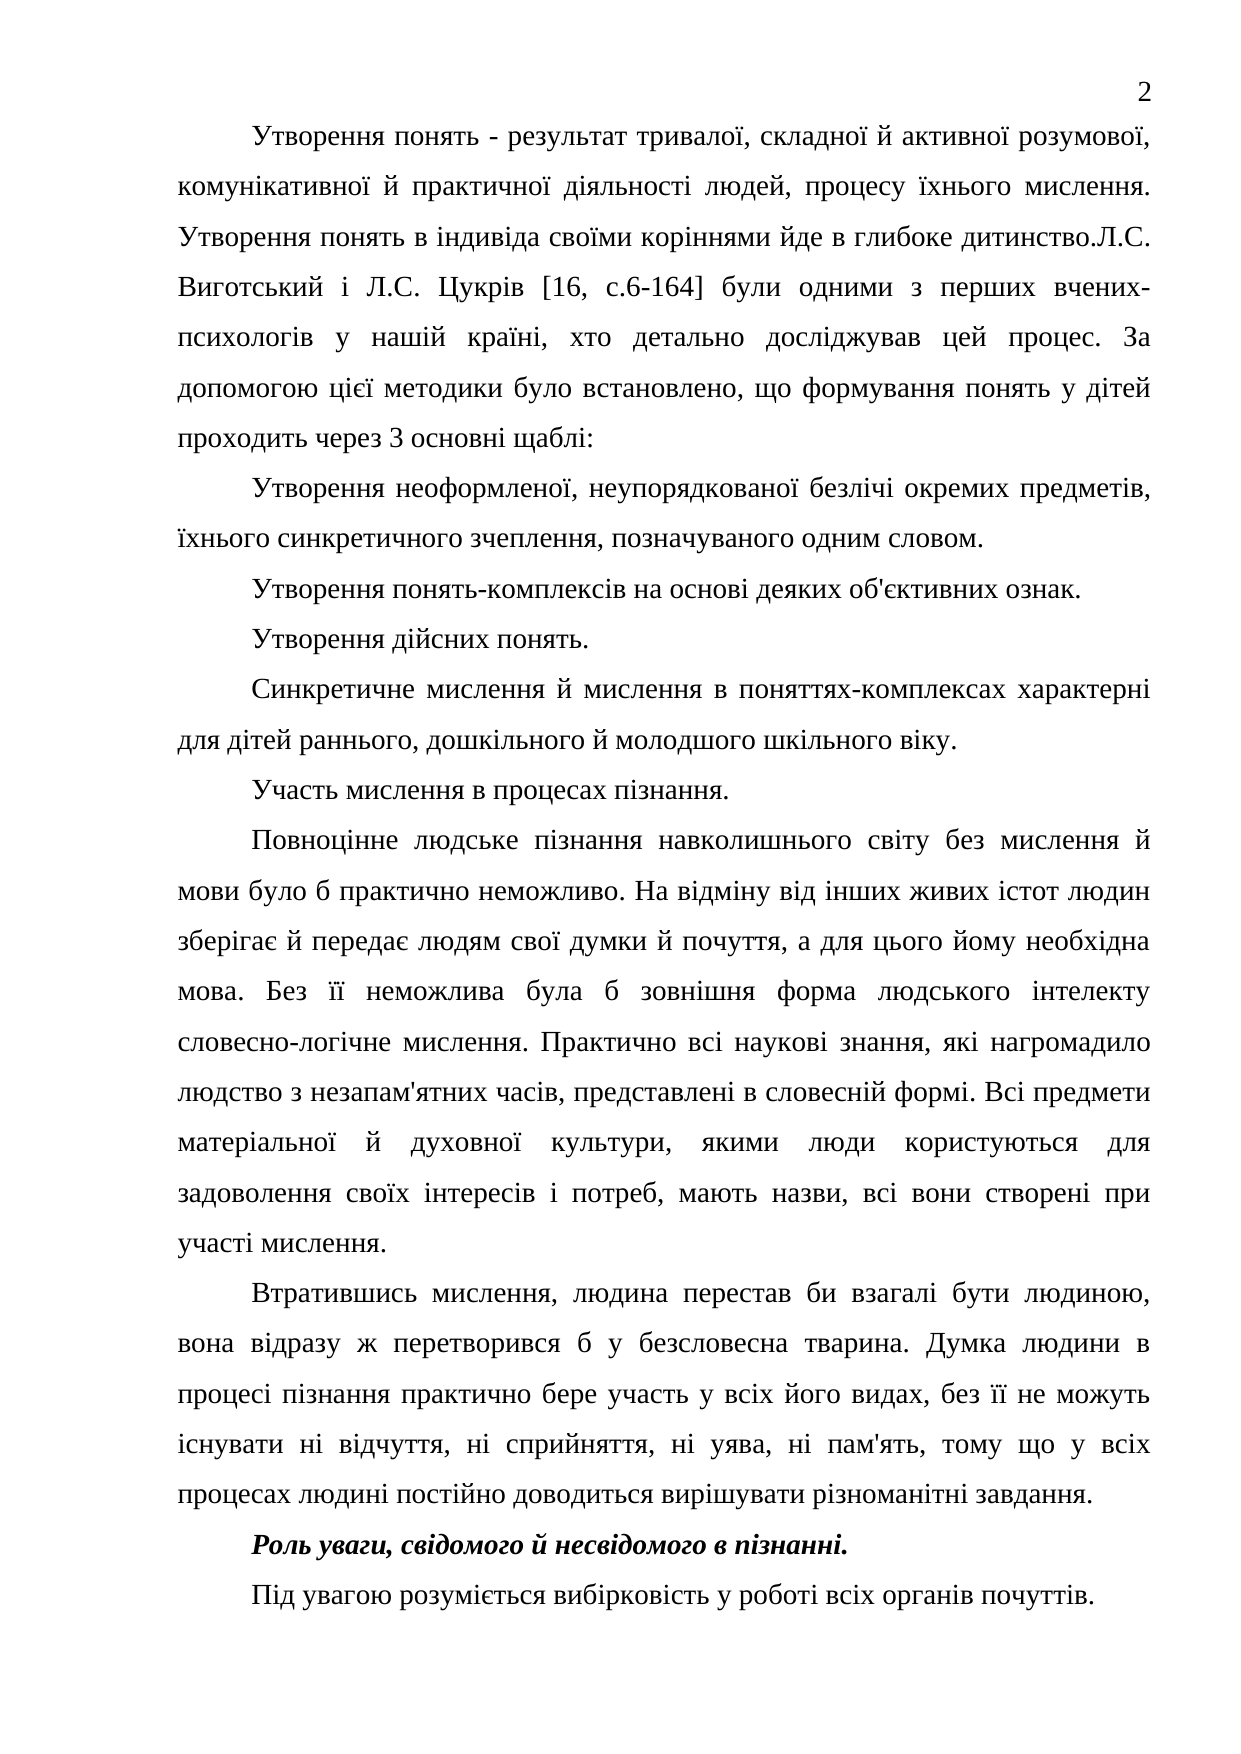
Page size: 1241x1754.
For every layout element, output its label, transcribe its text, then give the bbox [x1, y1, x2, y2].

text Утворення дійсних понять. [177, 621, 1152, 655]
text Втратившись мислення, людина перестав би взагалі бути людиною, вона відразу ж перетворився б у безсловесна тварина. Думка людини в процесі пізнання практично бере участь у всіх його видах, без її не можуть існувати ні відчуття, ні сприйняття, ні уява, ні пам'ять, тому що у всіх процесах людині постійно доводиться вирішувати різноманітні завдання. [177, 1275, 1152, 1510]
text Утворення неоформленої, неупорядкованої безлічі окремих предметів, їхнього синкретичного зчеплення, позначуваного одним словом. [177, 470, 1152, 554]
text Під увагою розуміється вибірковість у роботі всіх органів почуттів. [177, 1577, 1152, 1611]
text Роль уваги, свідомого й несвідомого в пізнанні. [177, 1527, 1152, 1560]
text Участь мислення в процесах пізнання. [177, 772, 1152, 806]
text Синкретичне мислення й мислення в поняттях-комплексах характерні для дітей раннього, дошкільного й молодшого шкільного віку. [177, 672, 1152, 755]
text Повноцінне людське пізнання навколишнього світу без мислення й мови було б практично неможливо. На відміну від інших живих істот людин зберігає й передає людям свої думки й почуття, а для цього йому необхідна мова. Без її неможлива була б зовнішня форма людського інтелекту словесно-логічне мислення. Практично всі наукові знання, які нагромадило людство з незапам'ятних часів, представлені в словесній формі. Всі предмети матеріальної й духовної культури, якими люди користуються для задоволення своїх інтересів і потреб, мають назви, всі вони створені при участі мислення. [177, 822, 1152, 1258]
text Утворення понять - результат тривалої, складної й активної розумової, комунікативної й практичної діяльності людей, процесу їхнього мислення. Утворення понять в індивіда своїми коріннями йде в глибоке дитинство.Л.С. Виготський і Л.С. Цукрів [16, c.6-164] були одними з перших вчених-психологів у нашій країні, хто детально досліджував цей процес. За допомогою цієї методики було встановлено, що формування понять у дітей проходить через 3 основні щаблі: [177, 118, 1152, 453]
text Утворення понять-комплексів на основі деяких об'єктивних ознак. [177, 571, 1152, 604]
